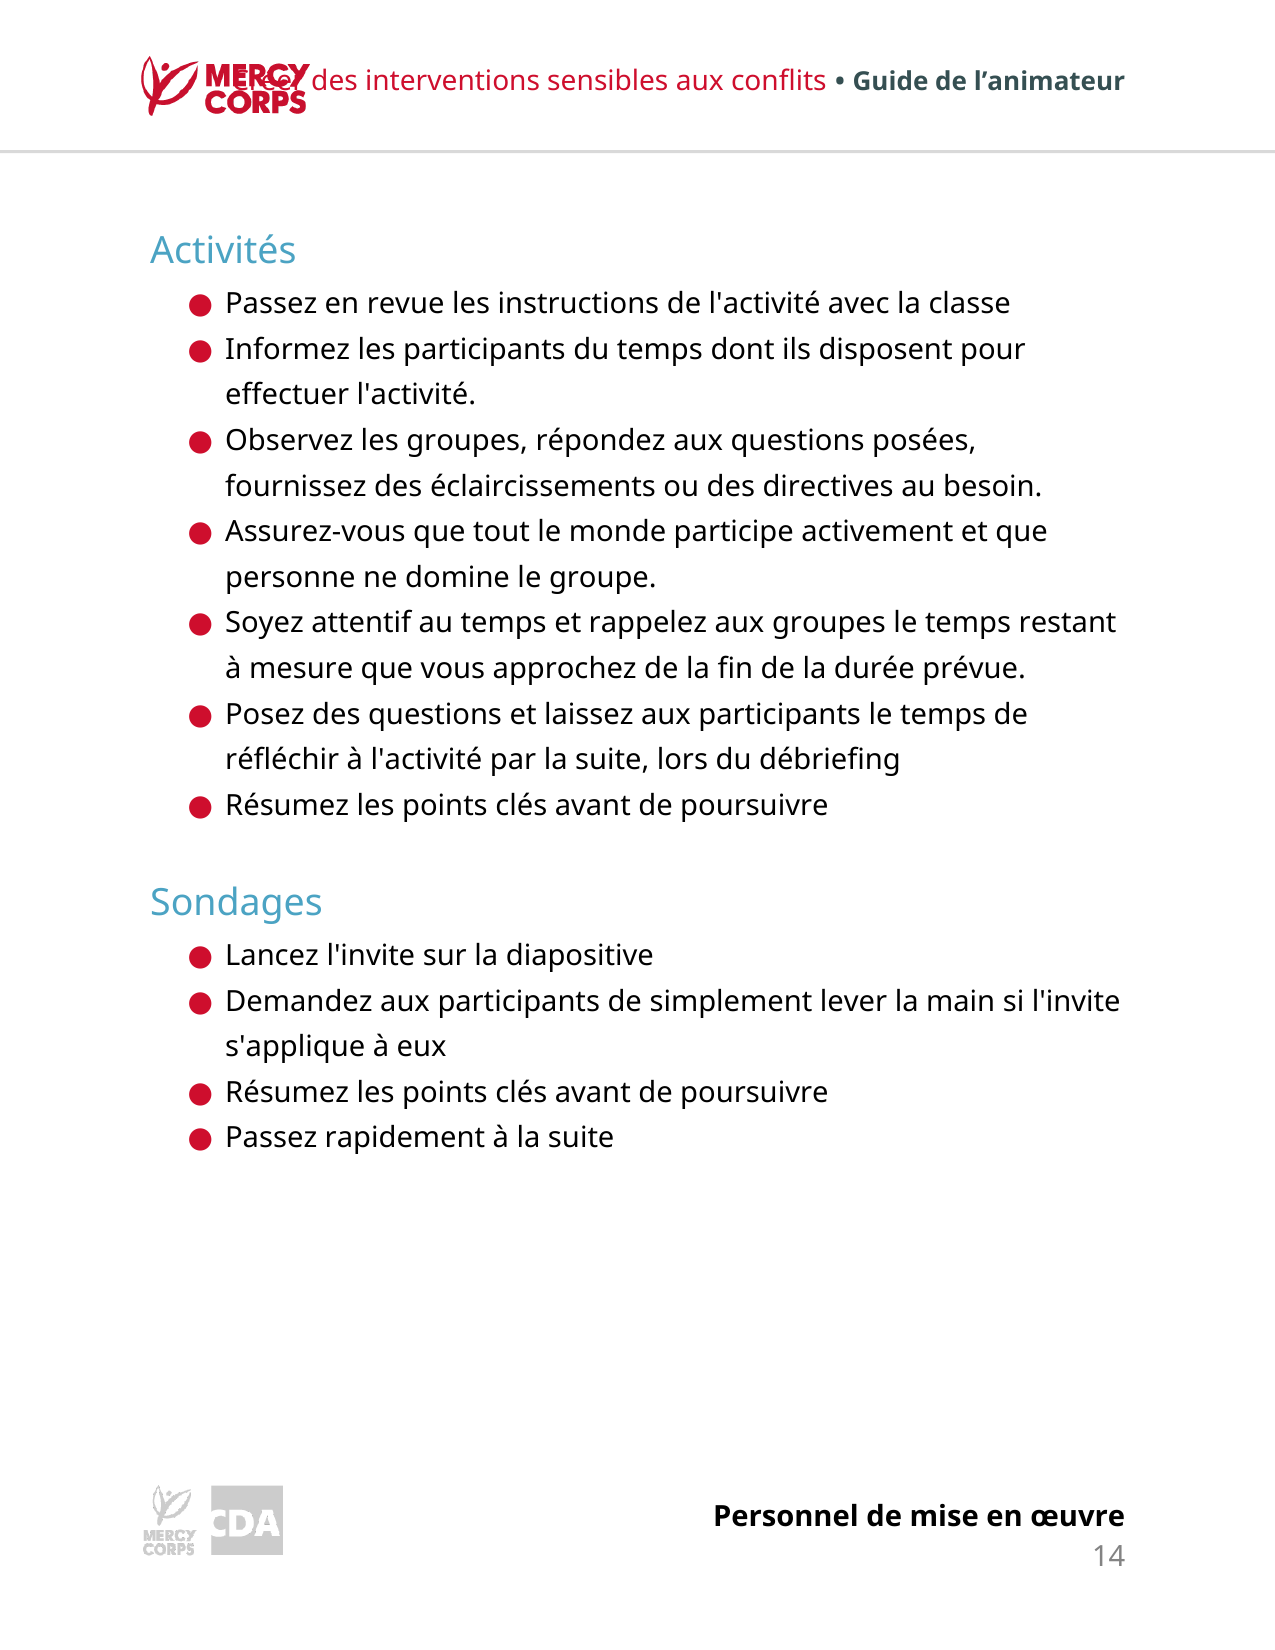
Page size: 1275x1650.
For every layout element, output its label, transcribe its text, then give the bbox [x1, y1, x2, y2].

list Passez en revue les instructions de l'activité avec la classe [187, 282, 1125, 322]
list Lancez l'invite sur la diapositive [187, 934, 1125, 974]
picture [136, 1476, 286, 1563]
list Demandez aux participants de simplement lever la main si l'invite s'applique à eux [187, 980, 1125, 1065]
list Posez des questions et laissez aux participants le temps de réfléchir à l'activité par la suite, lors du débriefing [187, 693, 1125, 778]
list Assurez-vous que tout le monde participe activement et que personne ne domine le groupe. [187, 511, 1125, 596]
list Observez les groupes, répondez aux questions posées, fournissez des éclaircissements ou des directives au besoin. [187, 419, 1125, 504]
subtitle Activités [150, 224, 1125, 275]
list Soyez attentif au temps et rappelez aux groupes le temps restant à mesure que vous approchez de la fin de la durée prévue. [187, 602, 1125, 687]
subtitle Sondages [150, 876, 1125, 927]
list Informez les participants du temps dont ils disposent pour effectuer l'activité. [187, 328, 1125, 413]
list Résumez les points clés avant de poursuivre [187, 784, 1125, 824]
picture [136, 52, 315, 117]
list Passez rapidement à la suite [187, 1117, 1125, 1156]
list Résumez les points clés avant de poursuivre [187, 1071, 1125, 1111]
